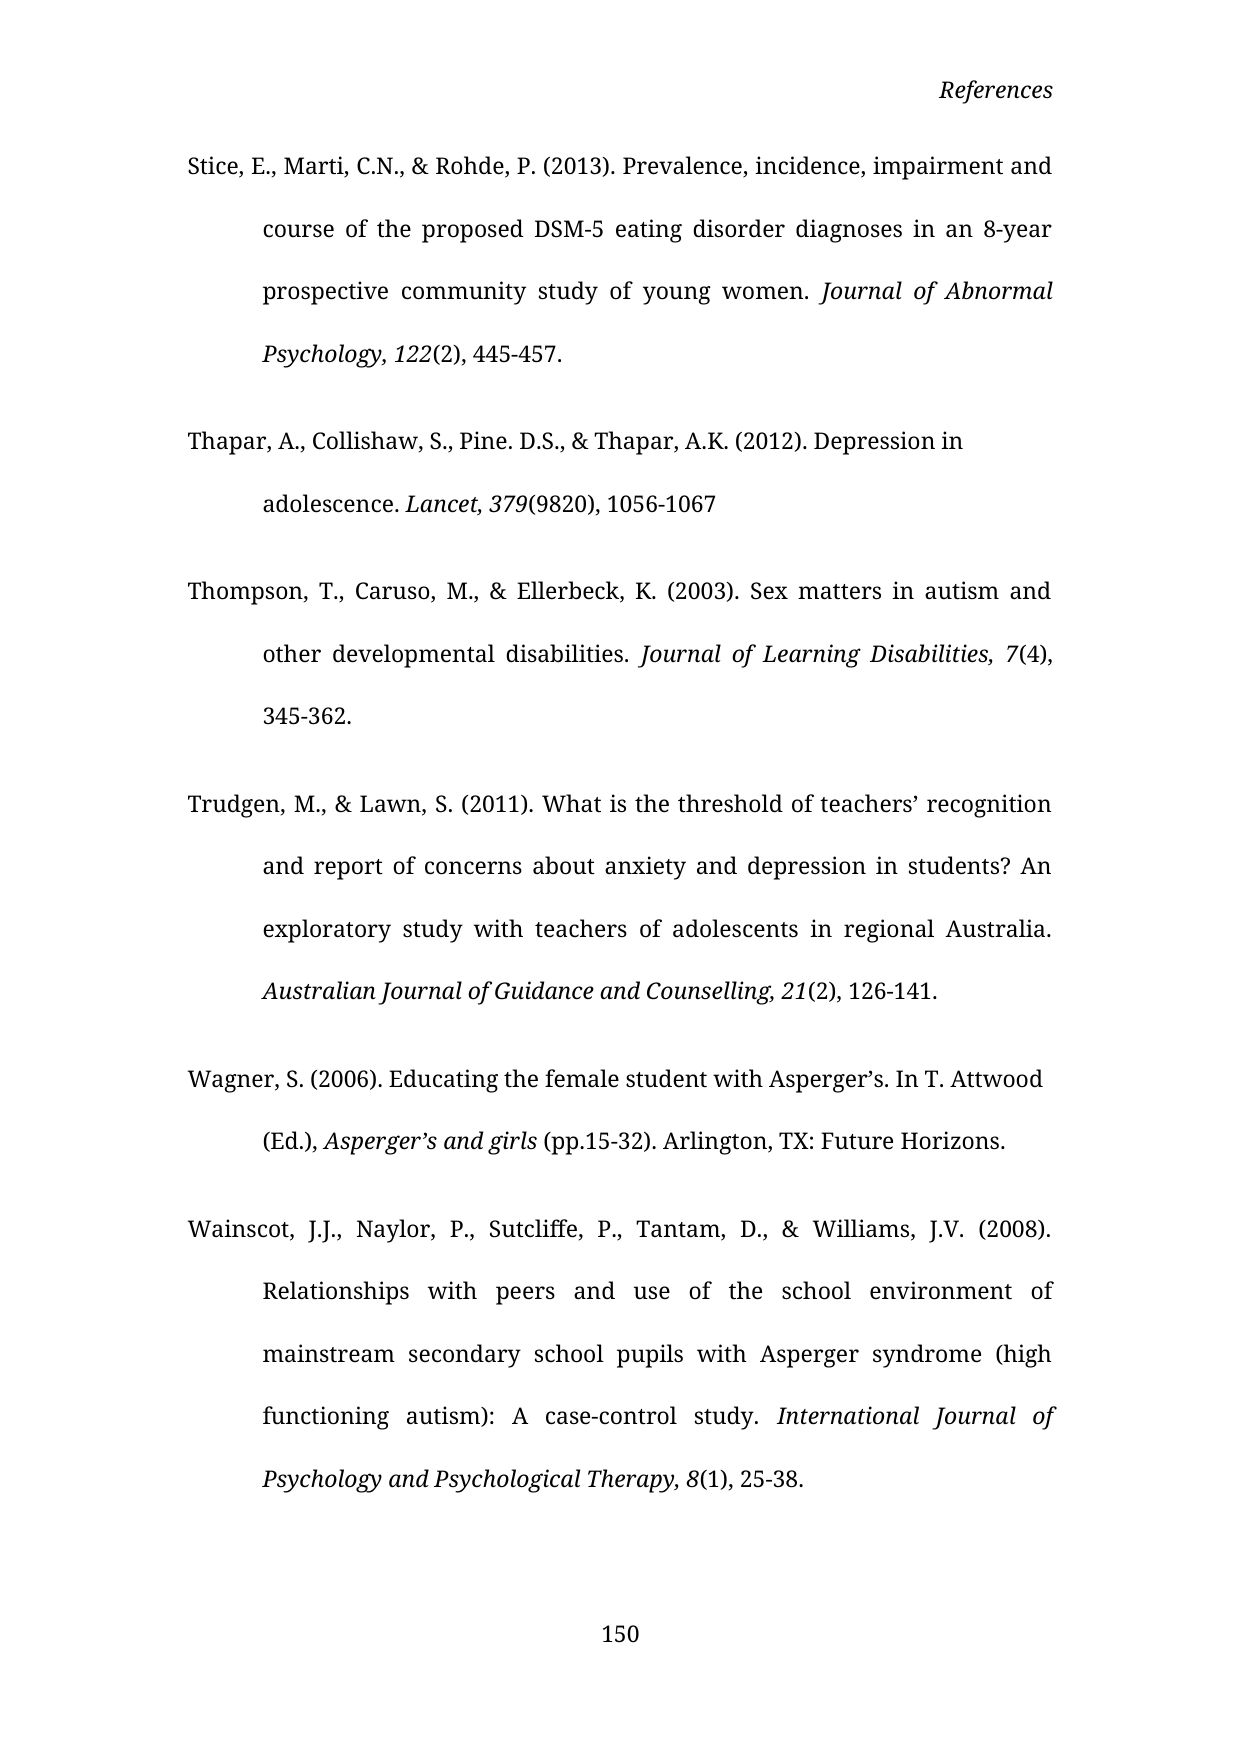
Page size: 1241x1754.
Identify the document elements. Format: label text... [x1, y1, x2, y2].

text Thapar, A., Collishaw, S., Pine. D.S., & Thapar, A.K. (2012). Depression in adolescence. Lancet, 379(9820), 1056-1067 [187, 425, 1053, 519]
text Trudgen, M., & Lawn, S. (2011). What is the threshold of teachers’ recognition and report of concerns about anxiety and depression in students? An exploratory study with teachers of adolescents in regional Australia. Australian Journal of Guidance and Counselling, 21(2), 126-141. [187, 787, 1053, 1006]
text Thompson, T., Caruso, M., & Ellerbeck, K. (2003). Sex matters in autism and other developmental disabilities. Journal of Learning Disabilities, 7(4), 345-362. [187, 575, 1053, 731]
text Stice, E., Marti, C.N., & Rohde, P. (2013). Prevalence, incidence, impairment and course of the proposed DSM-5 eating disorder diagnoses in an 8-year prospective community study of young women. Journal of Abnormal Psychology, 122(2), 445-457. [187, 150, 1053, 369]
text Wagner, S. (2006). Educating the female student with Asperger’s. In T. Attwood (Ed.), Asperger’s and girls (pp.15-32). Arlington, TX: Future Horizons. [187, 1062, 1053, 1156]
text Wainscot, J.J., Naylor, P., Sutcliffe, P., Tantam, D., & Williams, J.V. (2008). Relationships with peers and use of the school environment of mainstream secondary school pupils with Asperger syndrome (high functioning autism): A case-control study. International Journal of Psychology and Psychological Therapy, 8(1), 25-38. [187, 1212, 1053, 1494]
